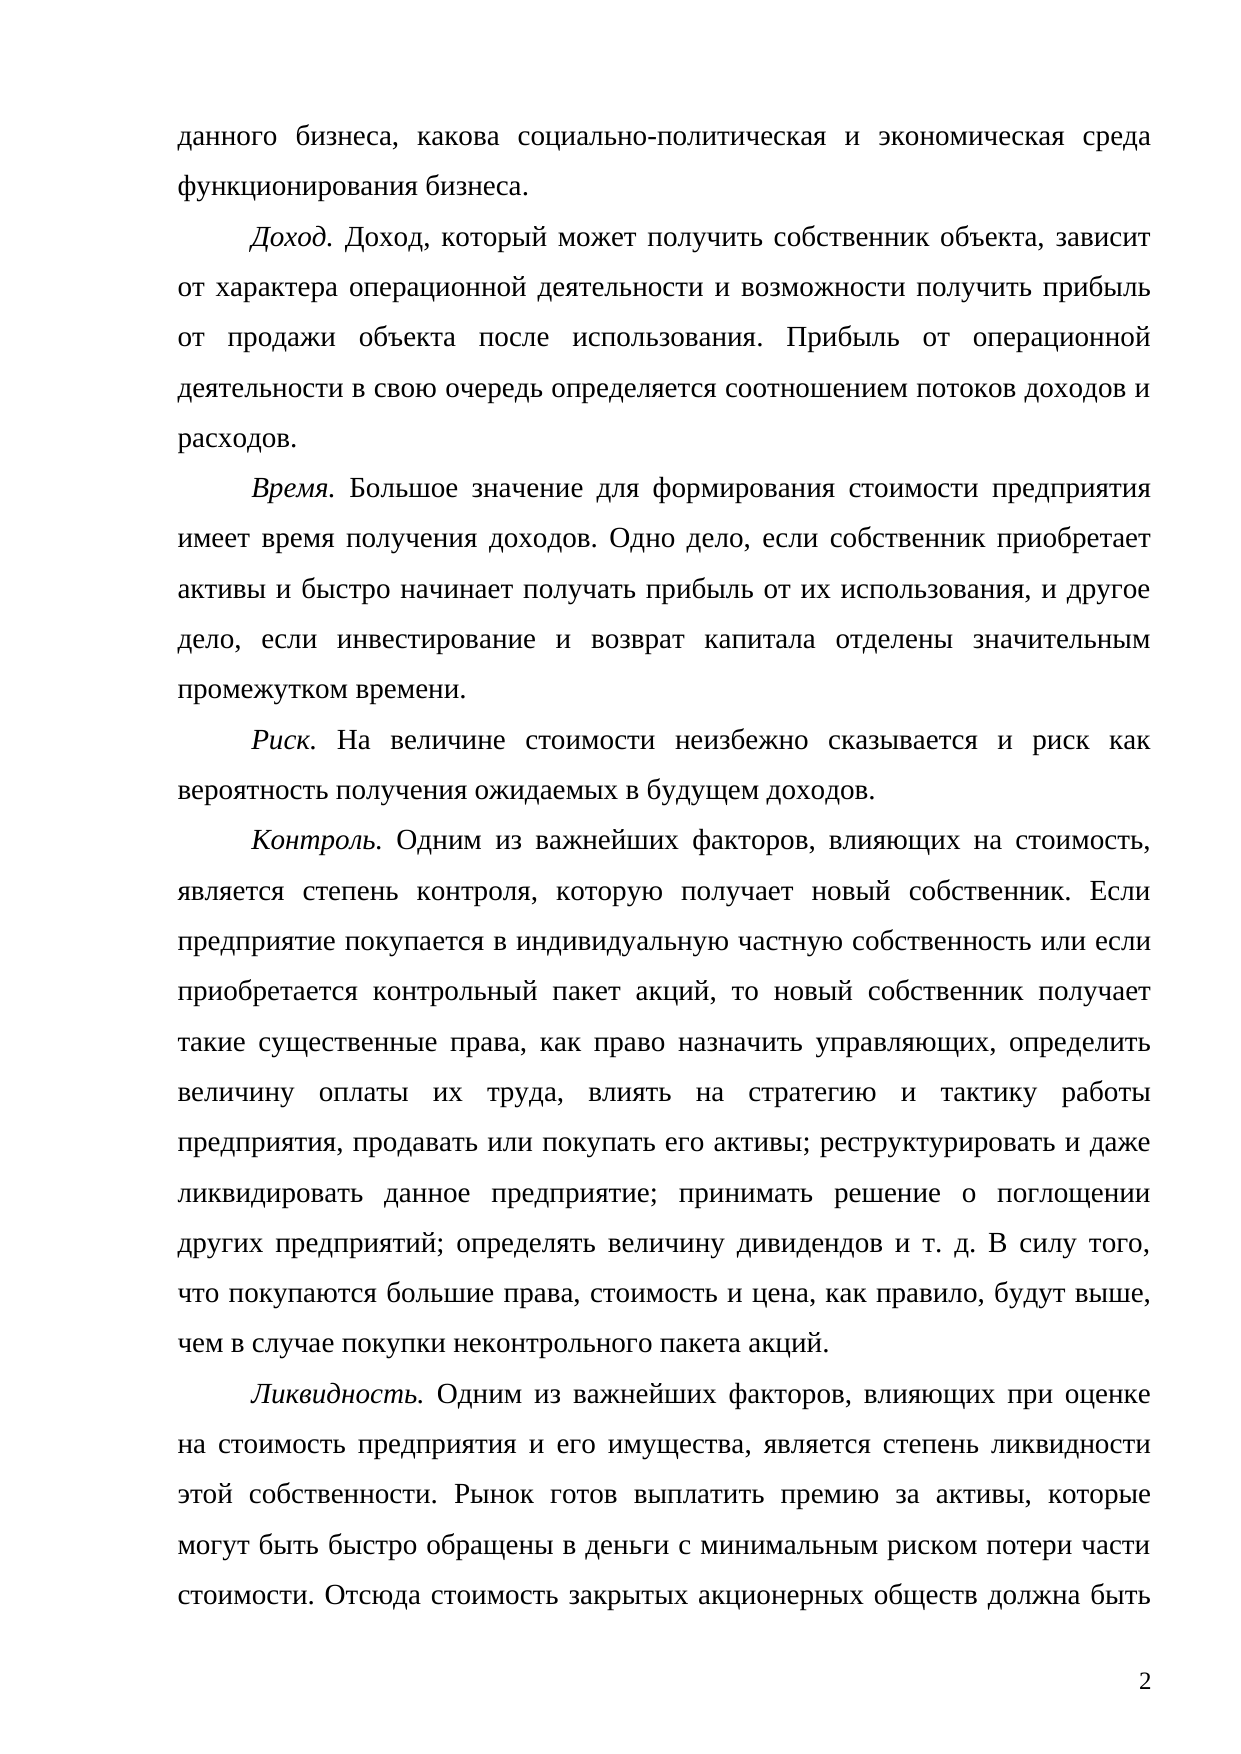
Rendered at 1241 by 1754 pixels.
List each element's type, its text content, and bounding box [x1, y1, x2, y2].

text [177, 1376, 1152, 1611]
text Контроль. Одним из важнейших факторов, влияющих на стоимость, является степень контроля, которую получает новый собственник. Если предприятие покупается в индивидуальную частную собственность или если приобретается контрольный пакет акций, то новый собственник получает такие существенные права, как право назначить управляющих, определить величину оплаты их труда, влиять на стратегию и тактику работы предприятия, продавать или покупать его активы; реструктурировать и даже ликвидировать данное предприятие; принимать решение о поглощении других предприятий; определять величину дивидендов и т. д. В силу того, что покупаются большие права, стоимость и цена, как правило, будут выше, чем в случае покупки неконтрольного пакета акций. [177, 822, 1152, 1359]
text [177, 118, 1152, 202]
text Доход. Доход, который может получить собственник объекта, зависит от характера операционной деятельности и возможности получить прибыль от продажи объекта после использования. Прибыль от операционной деятельности в свою очередь определяется соотношением потоков доходов и расходов. [177, 219, 1152, 453]
text Риск. На величине стоимости неизбежно сказывается и риск как вероятность получения ожидаемых в будущем доходов. [177, 722, 1152, 806]
text Время. Большое значение для формирования стоимости предприятия имеет время получения доходов. Одно дело, если собственник приобретает активы и быстро начинает получать прибыль от их использования, и другое дело, если инвестирование и возврат капитала отделены значительным промежутком времени. [177, 470, 1152, 705]
